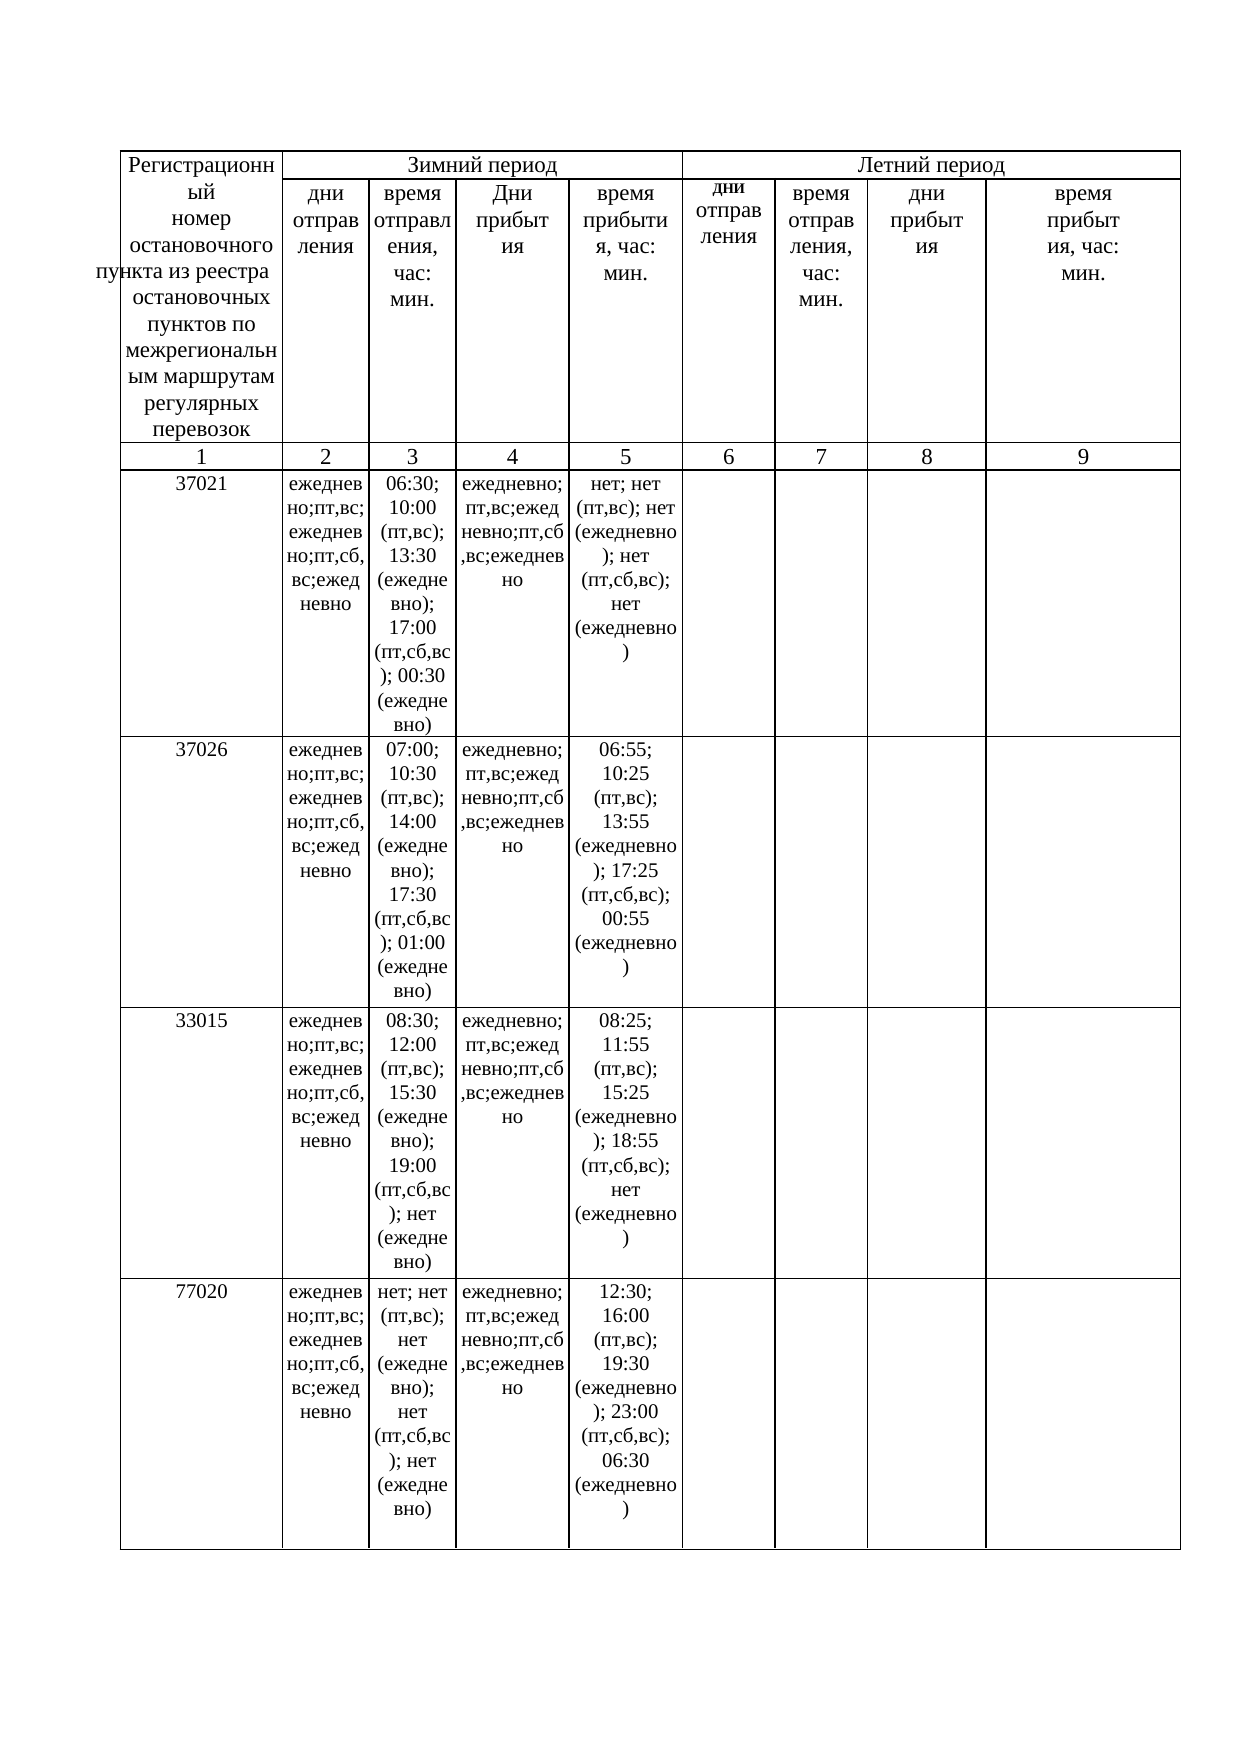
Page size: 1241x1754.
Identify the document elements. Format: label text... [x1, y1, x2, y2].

table_cell [683, 737, 774, 1007]
table_cell [987, 1008, 1180, 1277]
table_cell 5 [570, 443, 682, 469]
table_cell [987, 471, 1180, 736]
table_cell время отправ ления, час: мин. [776, 180, 867, 441]
table_cell ежедневно;пт,вс;ежедневно;пт,сб,вс;ежедневно [457, 1279, 568, 1548]
table_cell ежедневно;пт,вс;ежедневно;пт,сб,вс;ежедневно [283, 1279, 368, 1548]
table_cell 2 [283, 443, 368, 469]
table_cell ежедневно;пт,вс;ежедневно;пт,сб,вс;ежедневно [283, 737, 368, 1007]
table_cell [683, 471, 774, 736]
table_cell [868, 1008, 985, 1277]
table_cell дни отправ ления [283, 180, 368, 441]
table_cell время прибыти я, час: мин. [570, 180, 682, 441]
table_cell [987, 737, 1180, 1007]
table_cell 33015 [121, 1008, 282, 1277]
table_cell 08:25; 11:55 (пт,вс); 15:25 (ежедневно); 18:55 (пт,сб,вс); нет (ежедневно) [570, 1008, 682, 1277]
table_cell 3 [370, 443, 455, 469]
table_cell 77020 [121, 1279, 282, 1548]
table_cell ежедневно;пт,вс;ежедневно;пт,сб,вс;ежедневно [457, 737, 568, 1007]
table_cell 08:30; 12:00 (пт,вс); 15:30 (ежедневно); 19:00 (пт,сб,вс); нет (ежедневно) [370, 1008, 455, 1277]
table_cell [868, 471, 985, 736]
table_cell время прибыт ия, час: мин. [987, 180, 1180, 441]
table_header Зимний период [283, 152, 682, 178]
table_cell [776, 737, 867, 1007]
table_cell [987, 1279, 1180, 1548]
table_cell ежедневно;пт,вс;ежедневно;пт,сб,вс;ежедневно [457, 1008, 568, 1277]
table_cell 37026 [121, 737, 282, 1007]
table_cell [683, 1008, 774, 1277]
table_cell 06:55; 10:25 (пт,вс); 13:55 (ежедневно); 17:25 (пт,сб,вс); 00:55 (ежедневно) [570, 737, 682, 1007]
table_cell [776, 1008, 867, 1277]
table_cell 7 [776, 443, 867, 469]
table_cell ДНИ отправ ления [683, 180, 774, 441]
table_cell нет; нет (пт,вс); нет (ежедневно); нет (пт,сб,вс); нет (ежедневно) [370, 1279, 455, 1548]
table_cell дни прибыт ия [868, 180, 985, 441]
table_cell ежедневно;пт,вс;ежедневно;пт,сб,вс;ежедневно [283, 1008, 368, 1277]
table_header Регистрационный номер остановочного пункта из реестра остановочных пунктов по межрегиональным маршрутам регулярных перевозок [121, 152, 282, 441]
table_cell ежедневно;пт,вс;ежедневно;пт,сб,вс;ежедневно [457, 471, 568, 736]
table_cell ежедневно;пт,вс;ежедневно;пт,сб,вс;ежедневно [283, 471, 368, 736]
table_cell 6 [683, 443, 774, 469]
table_cell 37021 [121, 471, 282, 736]
table_cell 12:30; 16:00 (пт,вс); 19:30 (ежедневно); 23:00 (пт,сб,вс); 06:30 (ежедневно) [570, 1279, 682, 1548]
table_cell 8 [868, 443, 985, 469]
table_cell 07:00; 10:30 (пт,вс); 14:00 (ежедневно); 17:30 (пт,сб,вс); 01:00 (ежедневно) [370, 737, 455, 1007]
table_cell 06:30; 10:00 (пт,вс); 13:30 (ежедневно); 17:00 (пт,сб,вс); 00:30 (ежедневно) [370, 471, 455, 736]
table_header Летний период [683, 152, 1180, 178]
table_cell 1 [121, 443, 282, 469]
table_cell [868, 1279, 985, 1548]
table_cell [776, 1279, 867, 1548]
table_cell 9 [987, 443, 1180, 469]
table_cell [776, 471, 867, 736]
table_cell Дни прибыт ия [457, 180, 568, 441]
table_cell [683, 1279, 774, 1548]
table_cell 4 [457, 443, 568, 469]
table_cell нет; нет (пт,вс); нет (ежедневно); нет (пт,сб,вс); нет (ежедневно) [570, 471, 682, 736]
table_cell [868, 737, 985, 1007]
table_cell время отправл ения, час: мин. [370, 180, 455, 441]
